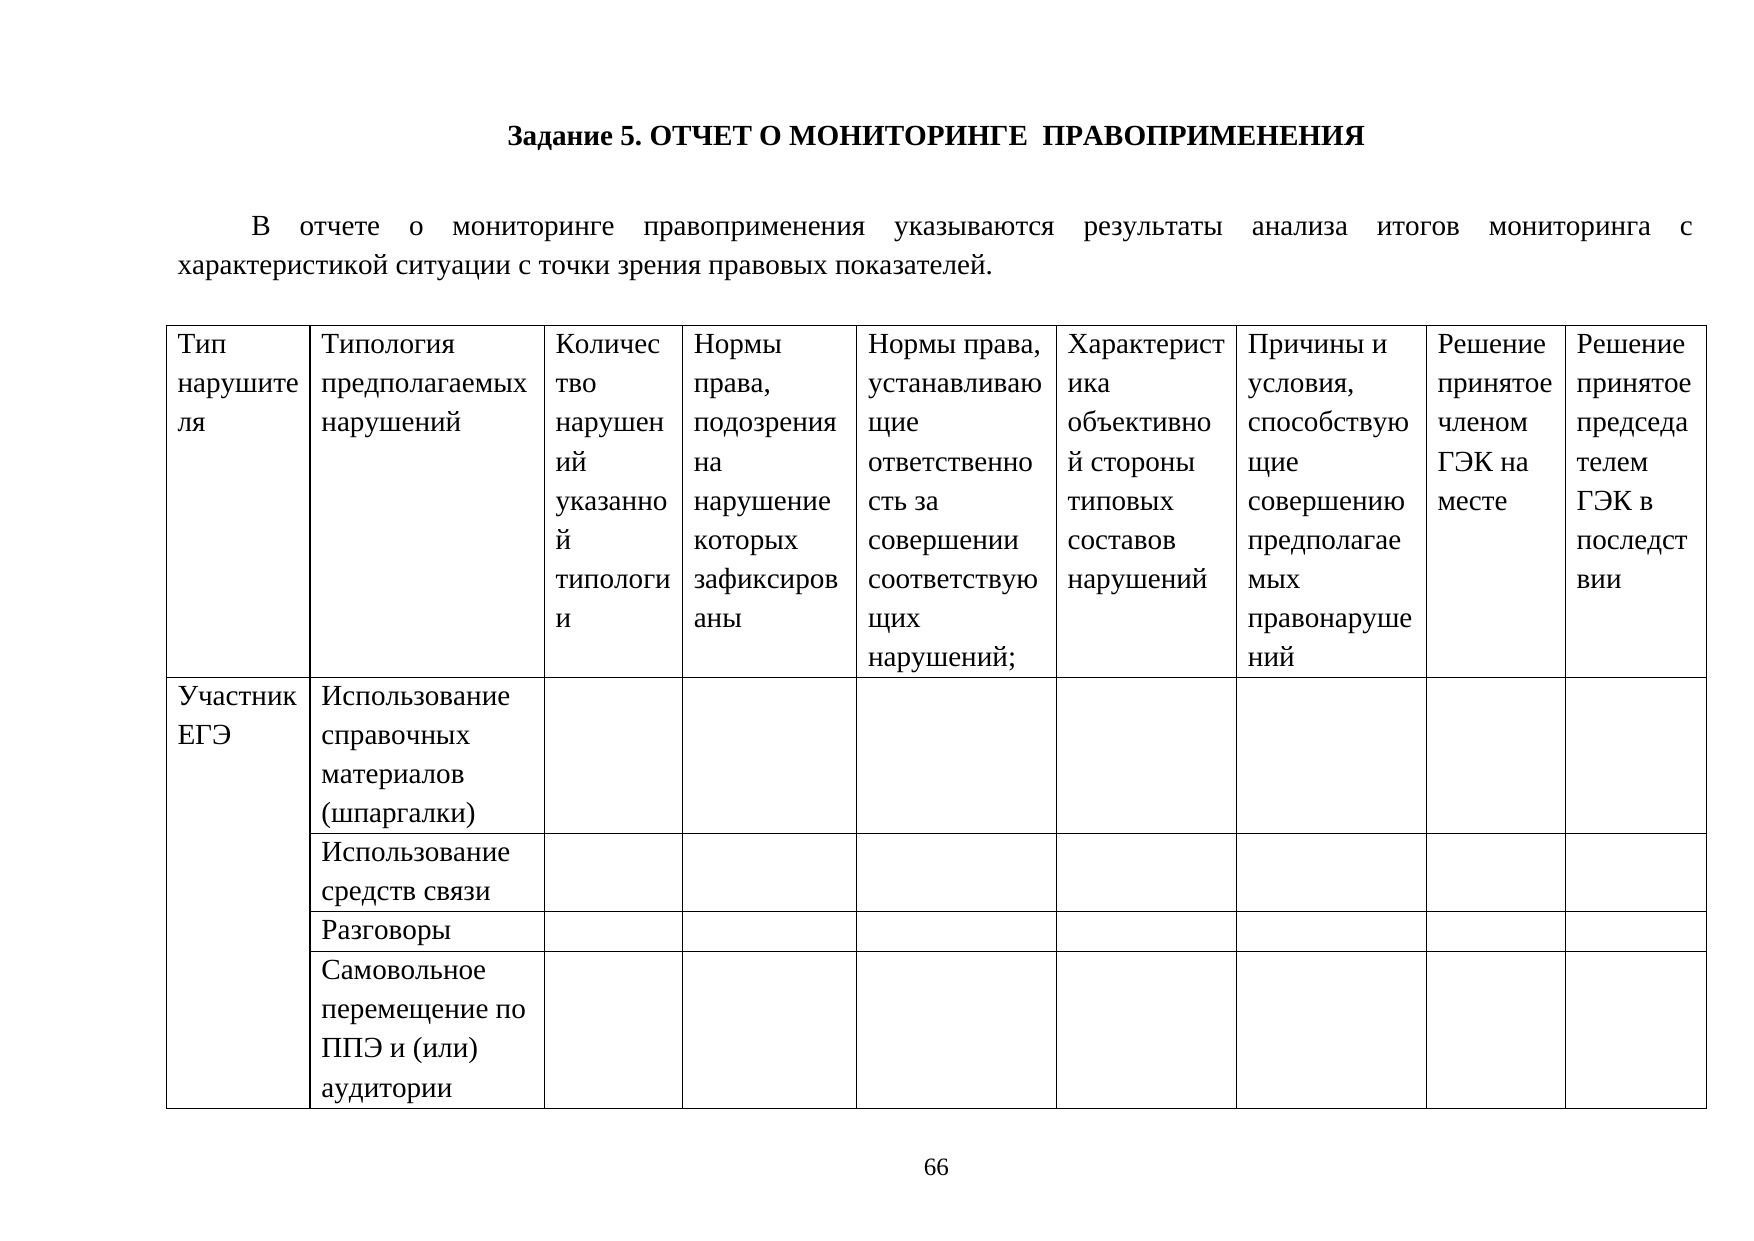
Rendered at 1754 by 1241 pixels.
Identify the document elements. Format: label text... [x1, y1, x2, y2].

table_cell [857, 912, 1056, 951]
table_header Причины и условия, способствующие совершению предполагаемых правонарушений [1237, 326, 1426, 677]
table_header Нормы права, устанавливающие ответственность за совершении соответствующих нарушений; [857, 326, 1056, 677]
table_cell [1427, 678, 1565, 833]
table_header Типология предполагаемых нарушений [311, 326, 544, 677]
table_cell [1237, 678, 1426, 833]
table_cell [545, 952, 682, 1107]
table_cell [1566, 678, 1706, 833]
table_cell [1427, 834, 1565, 911]
table_cell [1057, 952, 1236, 1107]
table_header Количество нарушений указанной типологии [545, 326, 682, 677]
table_cell [545, 678, 682, 833]
table_cell [1427, 912, 1565, 951]
table_cell [857, 834, 1056, 911]
table_header Тип нарушителя [167, 326, 309, 677]
table_cell [1237, 834, 1426, 911]
table_header Нормы права, подозрения на нарушение которых зафиксированы [683, 326, 856, 677]
table_cell Использование справочных материалов (шпаргалки) [311, 678, 544, 833]
table_header Решение принятое председателем ГЭК в последствии [1566, 326, 1706, 677]
table_cell [1237, 912, 1426, 951]
table_cell [545, 834, 682, 911]
table_cell [683, 678, 856, 833]
table_cell Разговоры [311, 912, 544, 951]
table_cell [683, 912, 856, 951]
table_cell Участник ЕГЭ [167, 678, 309, 1107]
table_cell [1566, 952, 1706, 1107]
table_cell [1057, 678, 1236, 833]
table_cell [683, 834, 856, 911]
table_cell [1566, 834, 1706, 911]
table_cell Самовольное перемещение по ППЭ и (или) аудитории [311, 952, 544, 1107]
table_cell [1057, 912, 1236, 951]
table_cell [857, 952, 1056, 1107]
table_cell [1566, 912, 1706, 951]
table_cell [1427, 952, 1565, 1107]
table_header Характеристика объективной стороны типовых составов нарушений [1057, 326, 1236, 677]
table_header Решение принятое членом ГЭК на месте [1427, 326, 1565, 677]
table_cell Использование средств связи [311, 834, 544, 911]
text Задание 5. ОТЧЕТ О МОНИТОРИНГЕ ПРАВОПРИМЕНЕНИЯ [177, 118, 1695, 152]
table_cell [545, 912, 682, 951]
text В отчете о мониторинге правоприменения указываются результаты анализа итогов мониторинга с характеристикой ситуации с точки зрения правовых показателей. [177, 208, 1695, 280]
table_cell [683, 952, 856, 1107]
table_cell [1237, 952, 1426, 1107]
table_cell [857, 678, 1056, 833]
table_cell [1057, 834, 1236, 911]
